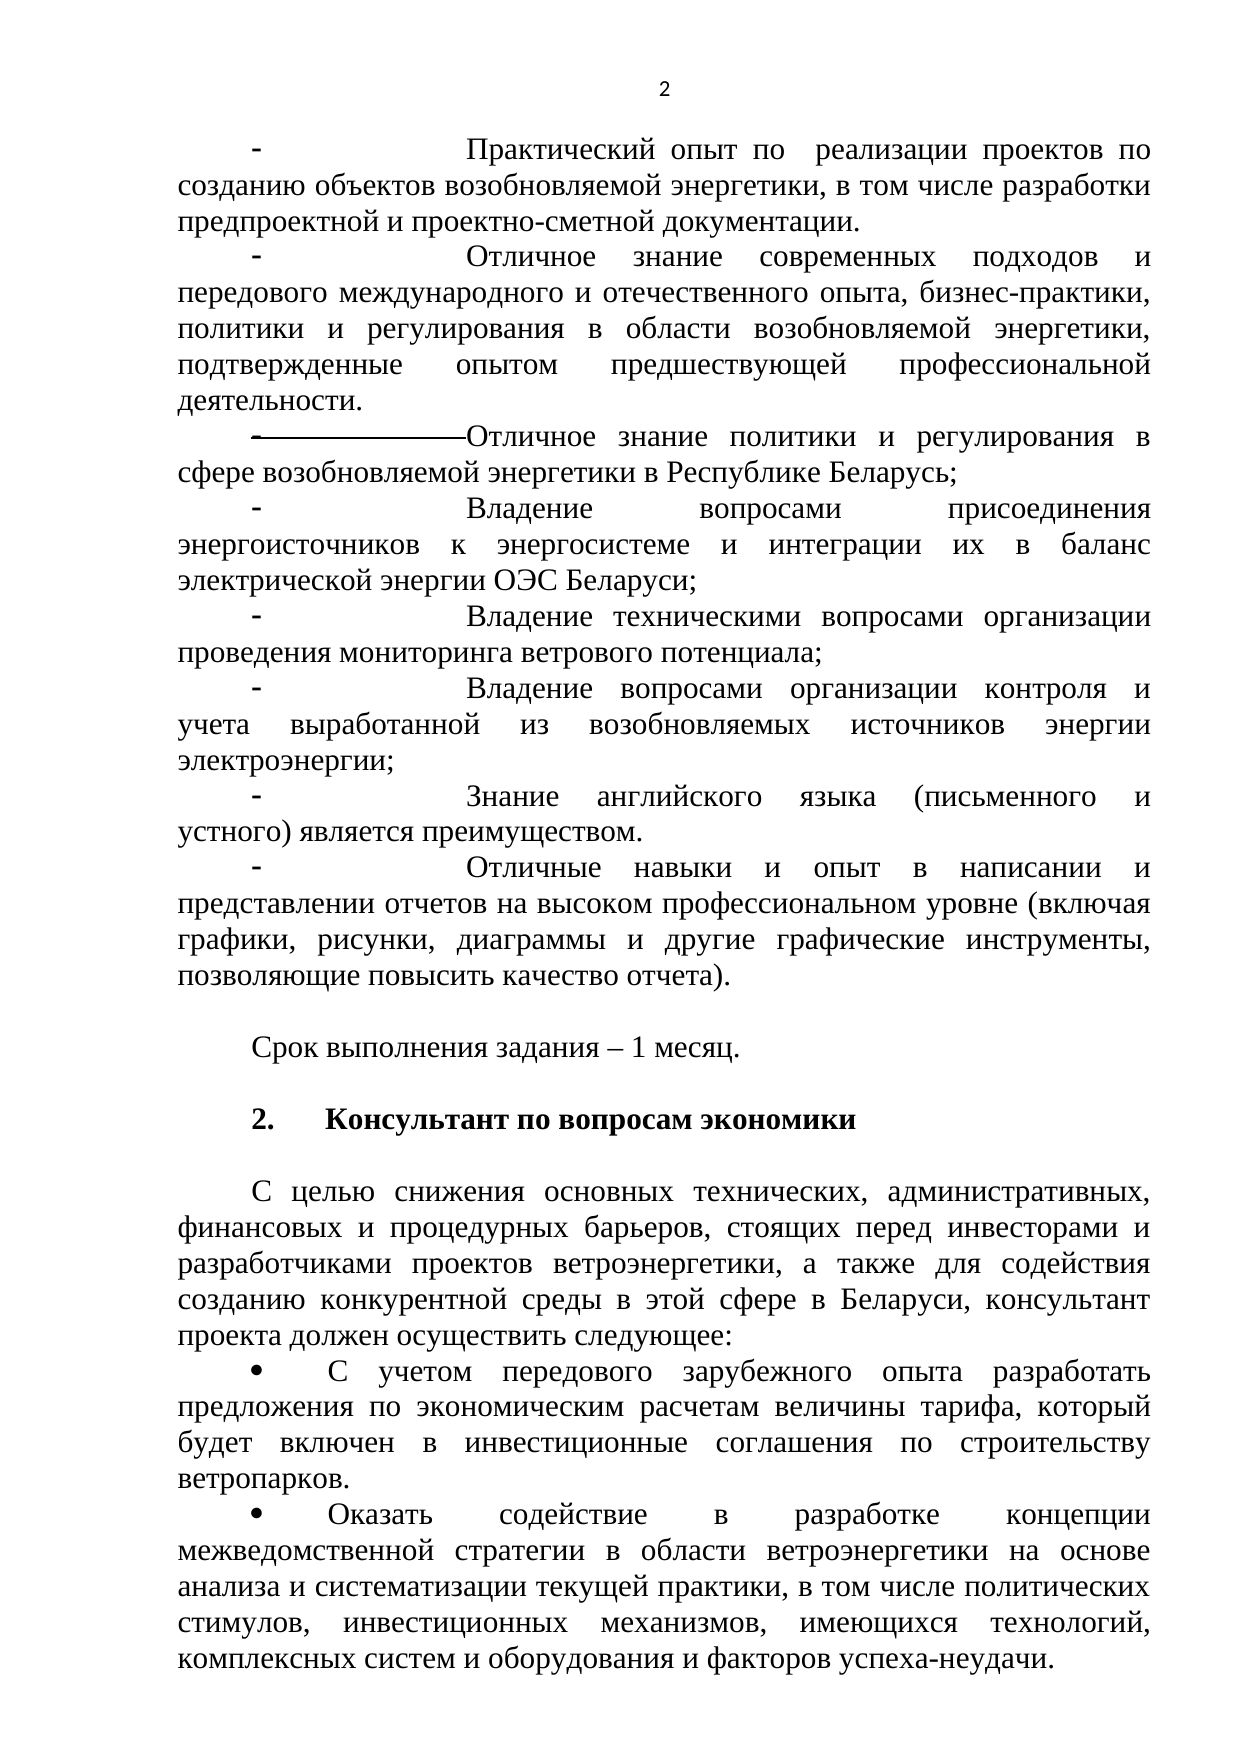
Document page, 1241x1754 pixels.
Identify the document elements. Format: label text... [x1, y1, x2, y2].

text Срок выполнения задания – 1 месяц. [177, 1028, 1152, 1064]
list Отличное знание современных подходов и передового международного и отечественного опыта, бизнес-практики, политики и регулирования в области возобновляемой энергетики, подтвержденные опытом предшествующей профессиональной деятельности. [177, 238, 1152, 417]
list Оказать содействие в разработке концепции межведомственной стратегии в области ветроэнергетики на основе анализа и систематизации текущей практики, в том числе политических стимулов, инвестиционных механизмов, имеющихся технологий, комплексных систем и оборудования и факторов успеха-неудачи. [177, 1496, 1152, 1675]
list Отличное знание политики и регулирования в сфере возобновляемой энергетики в Республике Беларусь; [177, 417, 1152, 489]
list Практический опыт по реализации проектов по созданию объектов возобновляемой энергетики, в том числе разработки предпроектной и проектно-сметной документации. [177, 130, 1152, 238]
list Консультант по вопросам экономики [177, 1100, 1152, 1136]
list Владение техническими вопросами организации проведения мониторинга ветрового потенциала; [177, 597, 1152, 669]
list Владение вопросами присоединения энергоисточников к энергосистеме и интеграции их в баланс электрической энергии ОЭС Беларуси; [177, 489, 1152, 597]
list Владение вопросами организации контроля и учета выработанной из возобновляемых источников энергии электроэнергии; [177, 669, 1152, 777]
list Знание английского языка (письменного и устного) является преимуществом. [177, 777, 1152, 849]
list С учетом передового зарубежного опыта разработать предложения по экономическим расчетам величины тарифа, который будет включен в инвестиционные соглашения по строительству ветропарков. [177, 1352, 1152, 1496]
text С целью снижения основных технических, административных, финансовых и процедурных барьеров, стоящих перед инвесторами и разработчиками проектов ветроэнергетики, а также для содействия созданию конкурентной среды в этой сфере в Беларуси, консультант проекта должен осуществить следующее: [177, 1172, 1152, 1352]
list Отличные навыки и опыт в написании и представлении отчетов на высоком профессиональном уровне (включая графики, рисунки, диаграммы и другие графические инструменты, позволяющие повысить качество отчета). [177, 849, 1152, 992]
